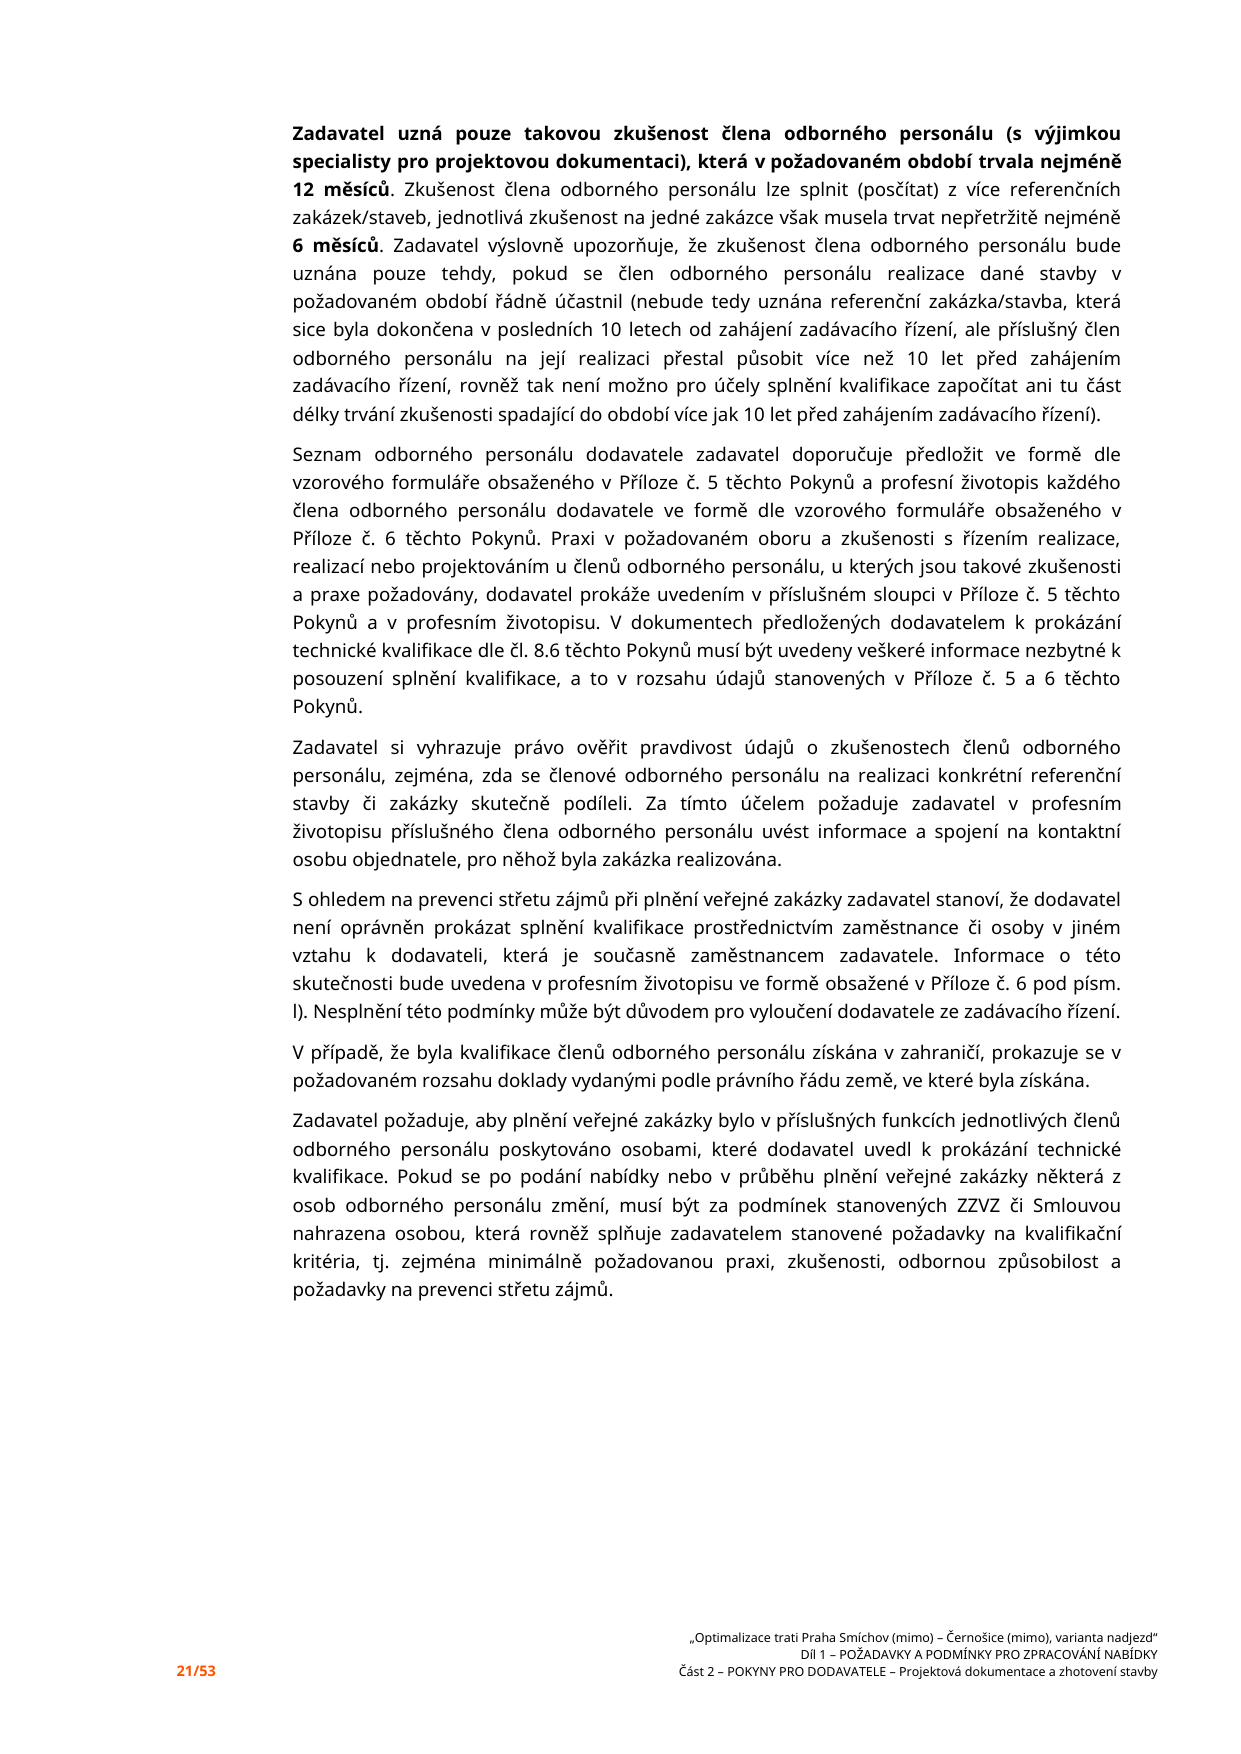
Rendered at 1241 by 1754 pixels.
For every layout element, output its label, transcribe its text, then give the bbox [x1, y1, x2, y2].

text Zadavatel si vyhrazuje právo ověřit pravdivost údajů o zkušenostech členů odborného personálu, zejména, zda se členové odborného personálu na realizaci konkrétní referenční stavby či zakázky skutečně podíleli. Za tímto účelem požaduje zadavatel v profesním životopisu příslušného člena odborného personálu uvést informace a spojení na kontaktní osobu objednatele, pro něhož byla zakázka realizována. [292, 734, 1122, 872]
text Zadavatel uzná pouze takovou zkušenost člena odborného personálu (s výjimkou specialisty pro projektovou dokumentaci), která v požadovaném období trvala nejméně 12 měsíců. Zkušenost člena odborného personálu lze splnit (posčítat) z více referenčních zakázek/staveb, jednotlivá zkušenost na jedné zakázce však musela trvat nepřetržitě nejméně 6 měsíců. Zadavatel výslovně upozorňuje, že zkušenost člena odborného personálu bude uznána pouze tehdy, pokud se člen odborného personálu realizace dané stavby v požadovaném období řádně účastnil (nebude tedy uznána referenční zakázka/stavba, která sice byla dokončena v posledních 10 letech od zahájení zadávacího řízení, ale příslušný člen odborného personálu na její realizaci přestal působit více než 10 let před zahájením zadávacího řízení, rovněž tak není možno pro účely splnění kvalifikace započítat ani tu část délky trvání zkušenosti spadající do období více jak 10 let před zahájením zadávacího řízení). [292, 121, 1122, 426]
text S ohledem na prevenci střetu zájmů při plnění veřejné zakázky zadavatel stanoví, že dodavatel není oprávněn prokázat splnění kvalifikace prostřednictvím zaměstnance či osoby v jiném vztahu k dodavateli, která je současně zaměstnancem zadavatele. Informace o této skutečnosti bude uvedena v profesním životopisu ve formě obsažené v Příloze č. 6 pod písm. l). Nesplnění této podmínky může být důvodem pro vyloučení dodavatele ze zadávacího řízení. [292, 887, 1122, 1024]
text V případě, že byla kvalifikace členů odborného personálu získána v zahraničí, prokazuje se v požadovaném rozsahu doklady vydanými podle právního řádu země, ve které byla získána. [292, 1039, 1122, 1093]
text Zadavatel požaduje, aby plnění veřejné zakázky bylo v příslušných funkcích jednotlivých členů odborného personálu poskytováno osobami, které dodavatel uvedl k prokázání technické kvalifikace. Pokud se po podání nabídky nebo v průběhu plnění veřejné zakázky některá z osob odborného personálu změní, musí být za podmínek stanovených ZZVZ či Smlouvou nahrazena osobou, která rovněž splňuje zadavatelem stanovené požadavky na kvalifikační kritéria, tj. zejména minimálně požadovanou praxi, zkušenosti, odbornou způsobilost a požadavky na prevenci střetu zájmů. [292, 1108, 1122, 1301]
text Seznam odborného personálu dodavatele zadavatel doporučuje předložit ve formě dle vzorového formuláře obsaženého v Příloze č. 5 těchto Pokynů a profesní životopis každého člena odborného personálu dodavatele ve formě dle vzorového formuláře obsaženého v Příloze č. 6 těchto Pokynů. Praxi v požadovaném oboru a zkušenosti s řízením realizace, realizací nebo projektováním u členů odborného personálu, u kterých jsou takové zkušenosti a praxe požadovány, dodavatel prokáže uvedením v příslušném sloupci v Příloze č. 5 těchto Pokynů a v profesním životopisu. V dokumentech předložených dodavatelem k prokázání technické kvalifikace dle čl. 8.6 těchto Pokynů musí být uvedeny veškeré informace nezbytné k posouzení splnění kvalifikace, a to v rozsahu údajů stanovených v Příloze č. 5 a 6 těchto Pokynů. [292, 441, 1122, 719]
